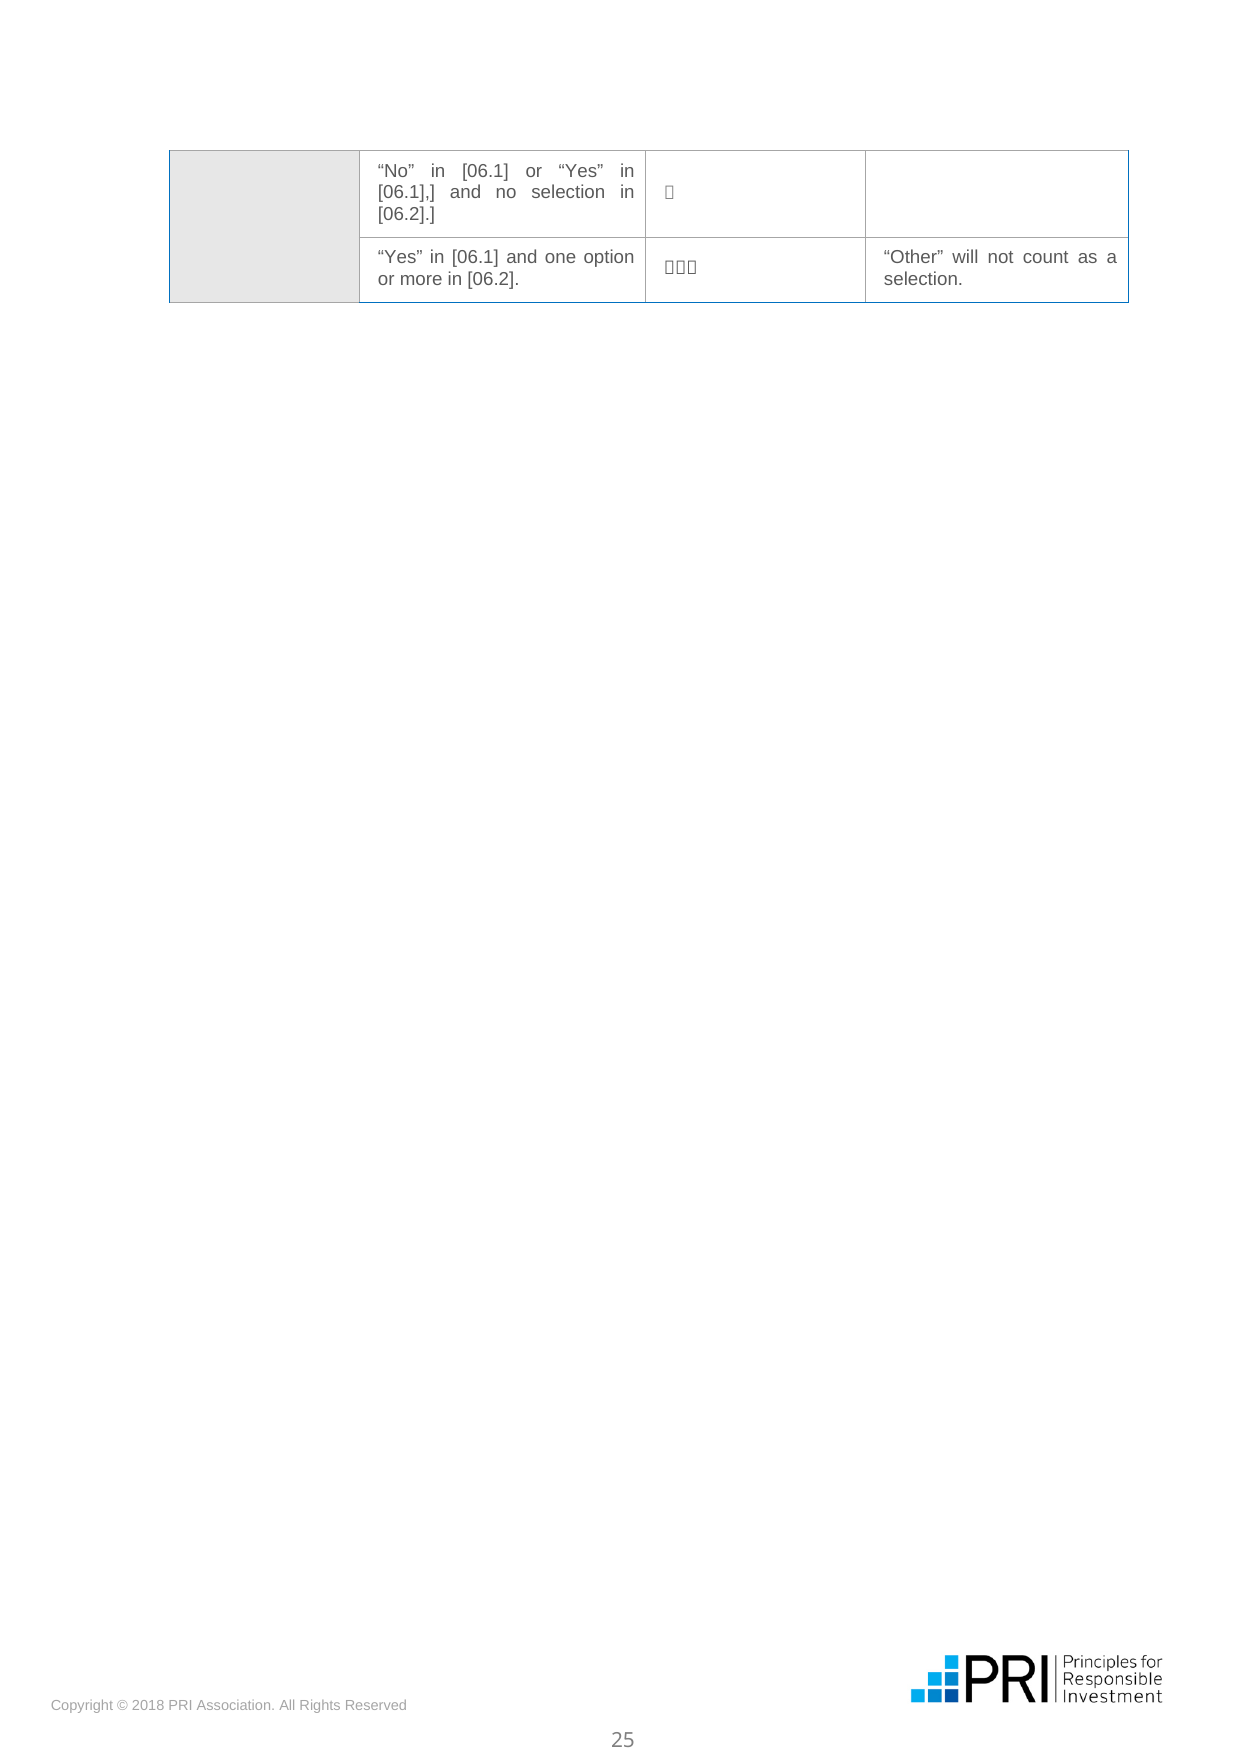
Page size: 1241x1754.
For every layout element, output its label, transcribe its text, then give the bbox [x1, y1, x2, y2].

table_cell [866, 151, 1128, 237]
table_cell  [646, 238, 865, 302]
table_cell “Yes” in [06.1] and one option or more in [06.2]. [360, 238, 645, 302]
table_cell “Other” will not count as a selection. [866, 238, 1128, 302]
table_cell  [646, 151, 865, 237]
table_cell “No” in [06.1] or “Yes” in [06.1],] and no selection in [06.2].] [360, 151, 645, 237]
picture [866, 1621, 1240, 1753]
